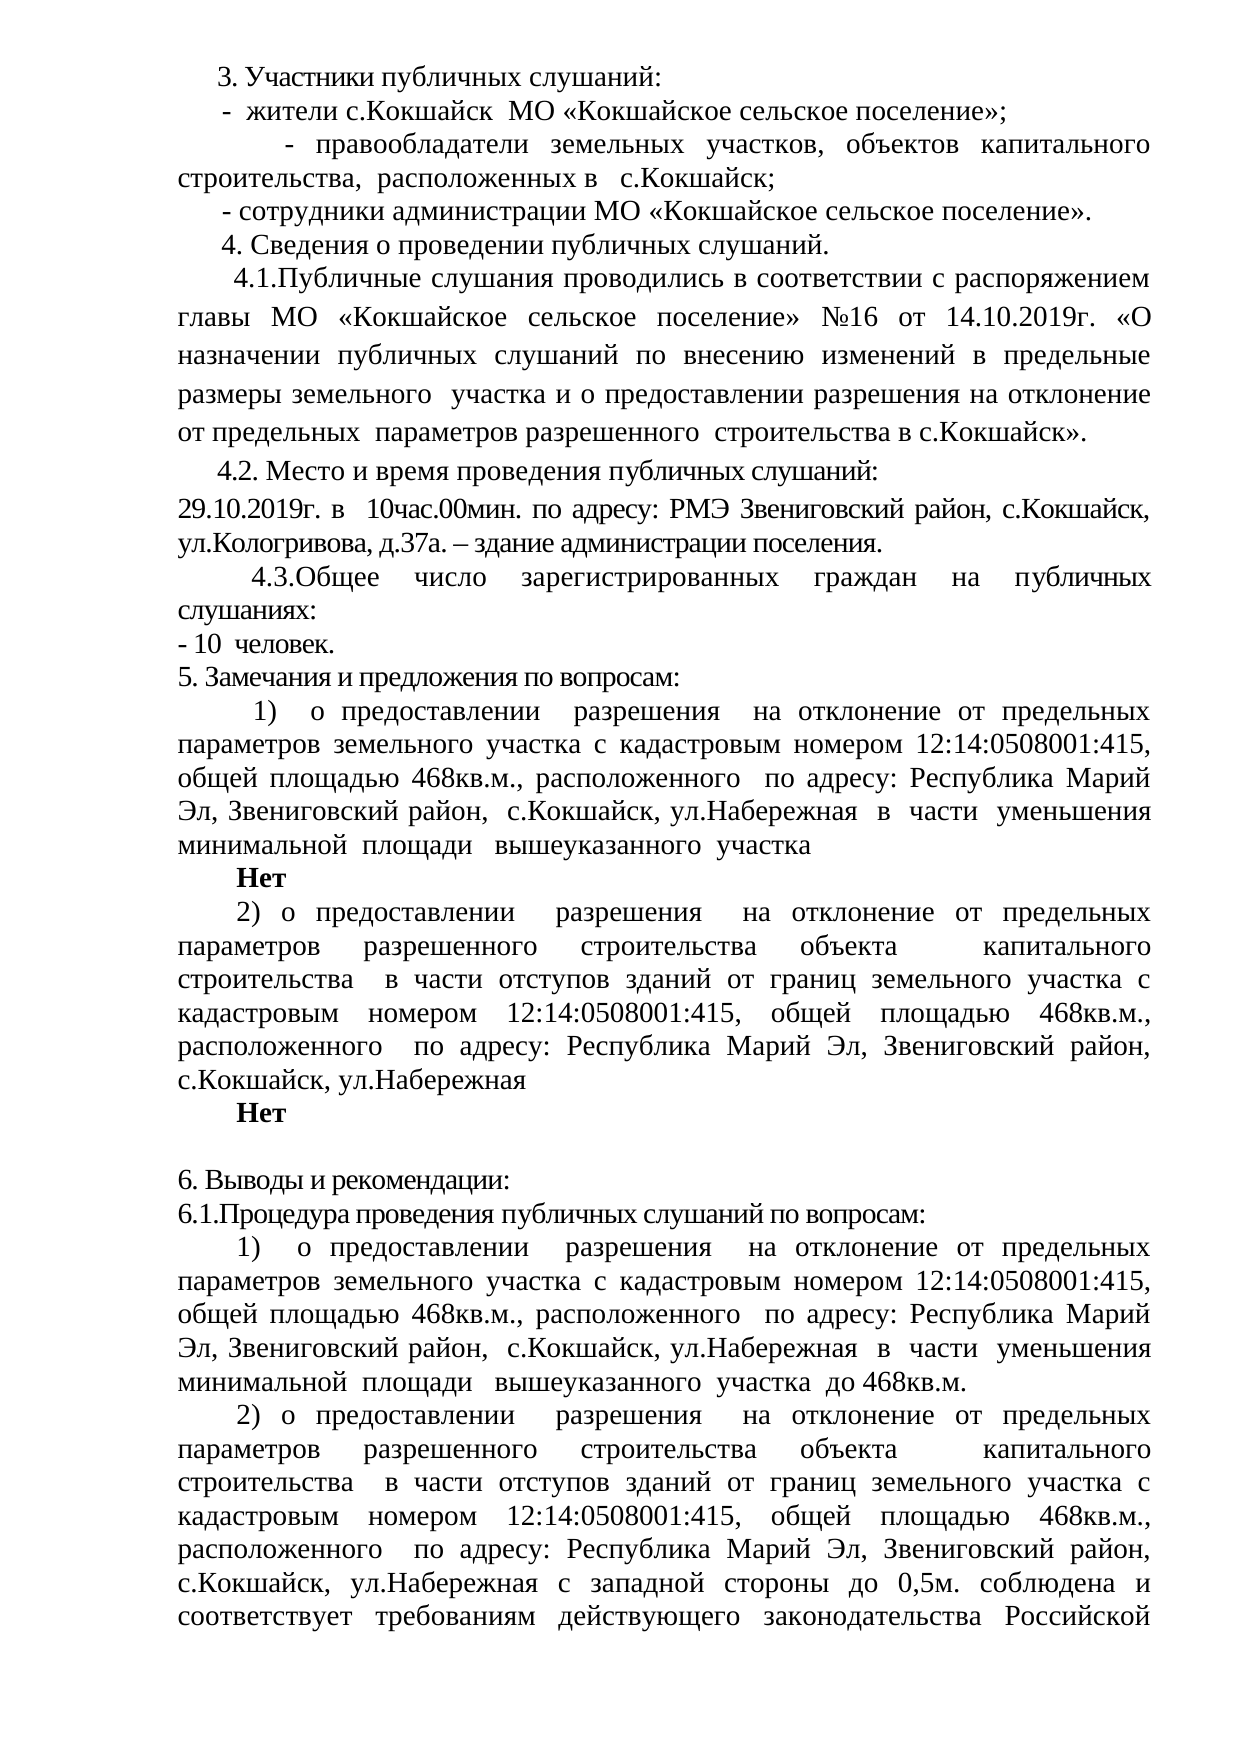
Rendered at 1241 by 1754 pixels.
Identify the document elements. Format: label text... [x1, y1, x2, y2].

text 6.1.Процедура проведения публичных слушаний по вопросам: [177, 1196, 1152, 1229]
text - сотрудники администрации МО «Кокшайское сельское поселение». [177, 193, 1152, 227]
text - 10 человек. [177, 626, 1152, 659]
text 1) о предоставлении разрешения на отклонение от предельных параметров земельного участка с кадастровым номером 12:14:0508001:415, общей площадью 468кв.м., расположенного по адресу: Республика Марий Эл, Звениговский район, с.Кокшайск, ул.Набережная в части уменьшения минимальной площади вышеуказанного участка до 468кв.м. [177, 1229, 1152, 1397]
text 6. Выводы и рекомендации: [177, 1162, 1152, 1196]
text 3. Участники публичных слушаний: [177, 59, 1152, 93]
text 29.10.2019г. в 10час.00мин. по адресу: РМЭ Звениговский район, с.Кокшайск, ул.Кологривова, д.37а. – здание администрации поселения. 4.3.Общее число зарегистрированных граждан на публичных слушаниях: [177, 492, 1152, 626]
text Нет [177, 1095, 1152, 1129]
text 2) о предоставлении разрешения на отклонение от предельных параметров разрешенного строительства объекта капитального строительства в части отступов зданий от границ земельного участка с кадастровым номером 12:14:0508001:415, общей площадью 468кв.м., расположенного по адресу: Республика Марий Эл, Звениговский район, с.Кокшайск, ул.Набережная [177, 894, 1152, 1095]
text 1) о предоставлении разрешения на отклонение от предельных параметров земельного участка с кадастровым номером 12:14:0508001:415, общей площадью 468кв.м., расположенного по адресу: Республика Марий Эл, Звениговский район, с.Кокшайск, ул.Набережная в части уменьшения минимальной площади вышеуказанного участка [177, 693, 1152, 861]
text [177, 1397, 1152, 1632]
text - правообладатели земельных участков, объектов капитального строительства, расположенных в с.Кокшайск; [177, 126, 1152, 193]
text - жители с.Кокшайск МО «Кокшайское сельское поселение»; [177, 93, 1152, 126]
text 4. Сведения о проведении публичных слушаний. [177, 227, 1152, 260]
text 4.2. Место и время проведения публичных слушаний: [177, 453, 1152, 487]
text 4.1.Публичные слушания проводились в соответствии с распоряжением главы МО «Кокшайское сельское поселение» №16 от 14.10.2019г. «О назначении публичных слушаний по внесению изменений в предельные размеры земельного участка и о предоставлении разрешения на отклонение от предельных параметров разрешенного строительства в с.Кокшайск». [177, 260, 1152, 448]
text Нет [177, 861, 1152, 894]
text 5. Замечания и предложения по вопросам: [177, 659, 1152, 693]
